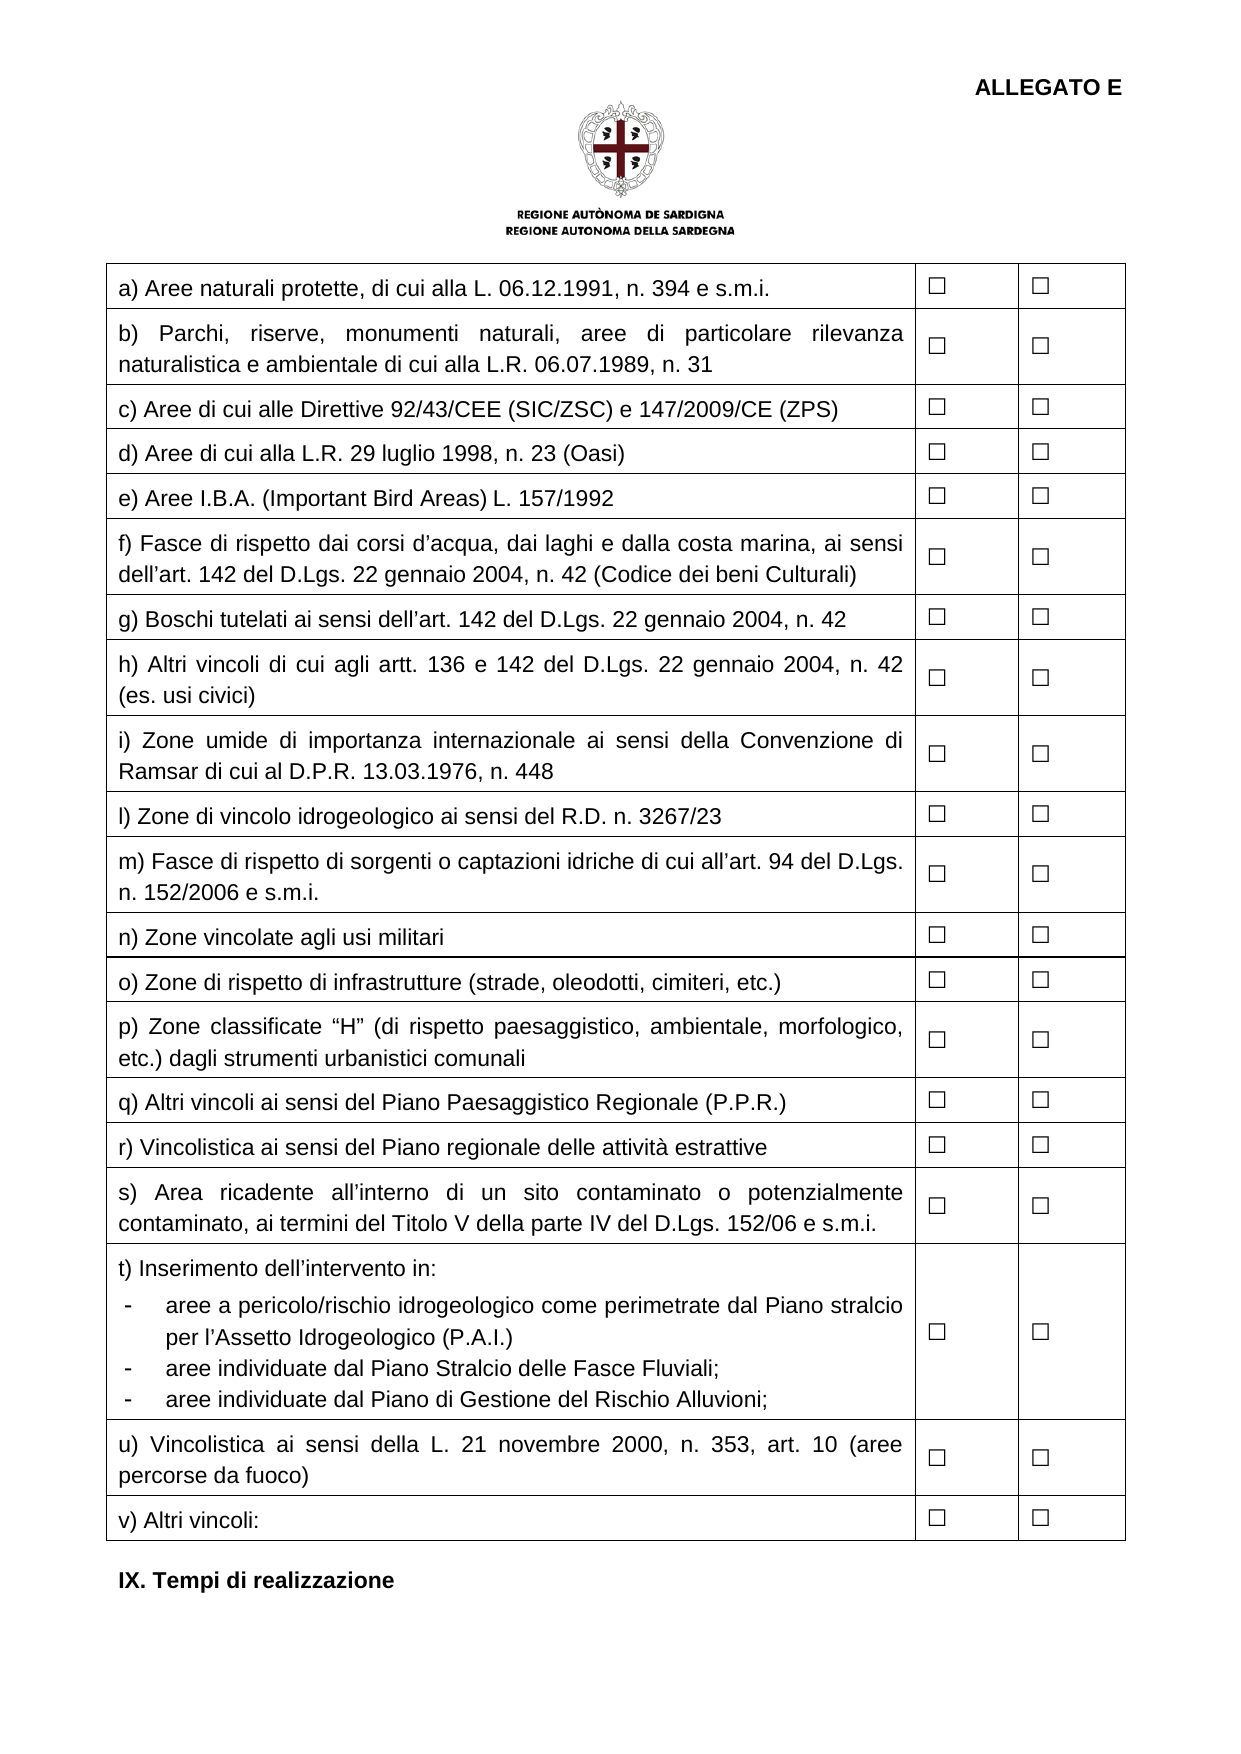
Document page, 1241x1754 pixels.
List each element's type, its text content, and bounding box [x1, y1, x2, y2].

table_cell n) Zone vincolate agli usi militari [107, 913, 915, 956]
table_cell r) Vincolistica ai sensi del Piano regionale delle attività estrattive [107, 1123, 915, 1167]
table_cell c) Aree di cui alle Direttive 92/43/CEE (SIC/ZSC) e 147/2009/CE (ZPS) [107, 385, 915, 428]
table_cell g) Boschi tutelati ai sensi dell’art. 142 del D.Lgs. 22 gennaio 2004, n. 42 [107, 595, 915, 639]
table_cell u) Vincolistica ai sensi della L. 21 novembre 2000, n. 353, art. 10 (aree percorse da fuoco) [107, 1420, 915, 1495]
table_cell b) Parchi, riserve, monumenti naturali, aree di particolare rilevanza naturalistica e ambientale di cui alla L.R. 06.07.1989, n. 31 [107, 309, 915, 383]
table_cell a) Aree naturali protette, di cui alla L. 06.12.1991, n. 394 e s.m.i. [107, 264, 915, 307]
table_cell h) Altri vincoli di cui agli artt. 136 e 142 del D.Lgs. 22 gennaio 2004, n. 42 (es. usi civici) [107, 640, 915, 715]
table_cell v) Altri vincoli: [107, 1496, 915, 1540]
table_cell s) Area ricadente all’interno di un sito contaminato o potenzialmente contaminato, ai termini del Titolo V della parte IV del D.Lgs. 152/06 e s.m.i. [107, 1168, 915, 1243]
table_cell e) Aree I.B.A. (Important Bird Areas) L. 157/1992 [107, 474, 915, 518]
table_cell o) Zone di rispetto di infrastrutture (strade, oleodotti, cimiteri, etc.) [107, 958, 915, 1001]
text IX. Tempi di realizzazione [118, 1567, 1122, 1593]
table_cell p) Zone classificate “H” (di rispetto paesaggistico, ambientale, morfologico, etc.) dagli strumenti urbanistici comunali [107, 1002, 915, 1077]
picture [506, 100, 735, 235]
table_cell f) Fasce di rispetto dai corsi d’acqua, dai laghi e dalla costa marina, ai sensi dell’art. 142 del D.Lgs. 22 gennaio 2004, n. 42 (Codice dei beni Culturali) [107, 519, 915, 594]
table_cell t) Inserimento dell’intervento in: aree a pericolo/rischio idrogeologico come perimetrate dal Piano stralcio per l’Assetto Idrogeologico (P.A.I.) aree individuate dal Piano Stralcio delle Fasce Fluviali; aree individuate dal Piano di Gestione del Rischio Alluvioni; [107, 1244, 915, 1419]
table_cell m) Fasce di rispetto di sorgenti o captazioni idriche di cui all’art. 94 del D.Lgs. n. 152/2006 e s.m.i. [107, 837, 915, 912]
table_cell l) Zone di vincolo idrogeologico ai sensi del R.D. n. 3267/23 [107, 792, 915, 836]
table_cell d) Aree di cui alla L.R. 29 luglio 1998, n. 23 (Oasi) [107, 429, 915, 473]
table_cell q) Altri vincoli ai sensi del Piano Paesaggistico Regionale (P.P.R.) [107, 1078, 915, 1122]
table_cell i) Zone umide di importanza internazionale ai sensi della Convenzione di Ramsar di cui al D.P.R. 13.03.1976, n. 448 [107, 716, 915, 791]
